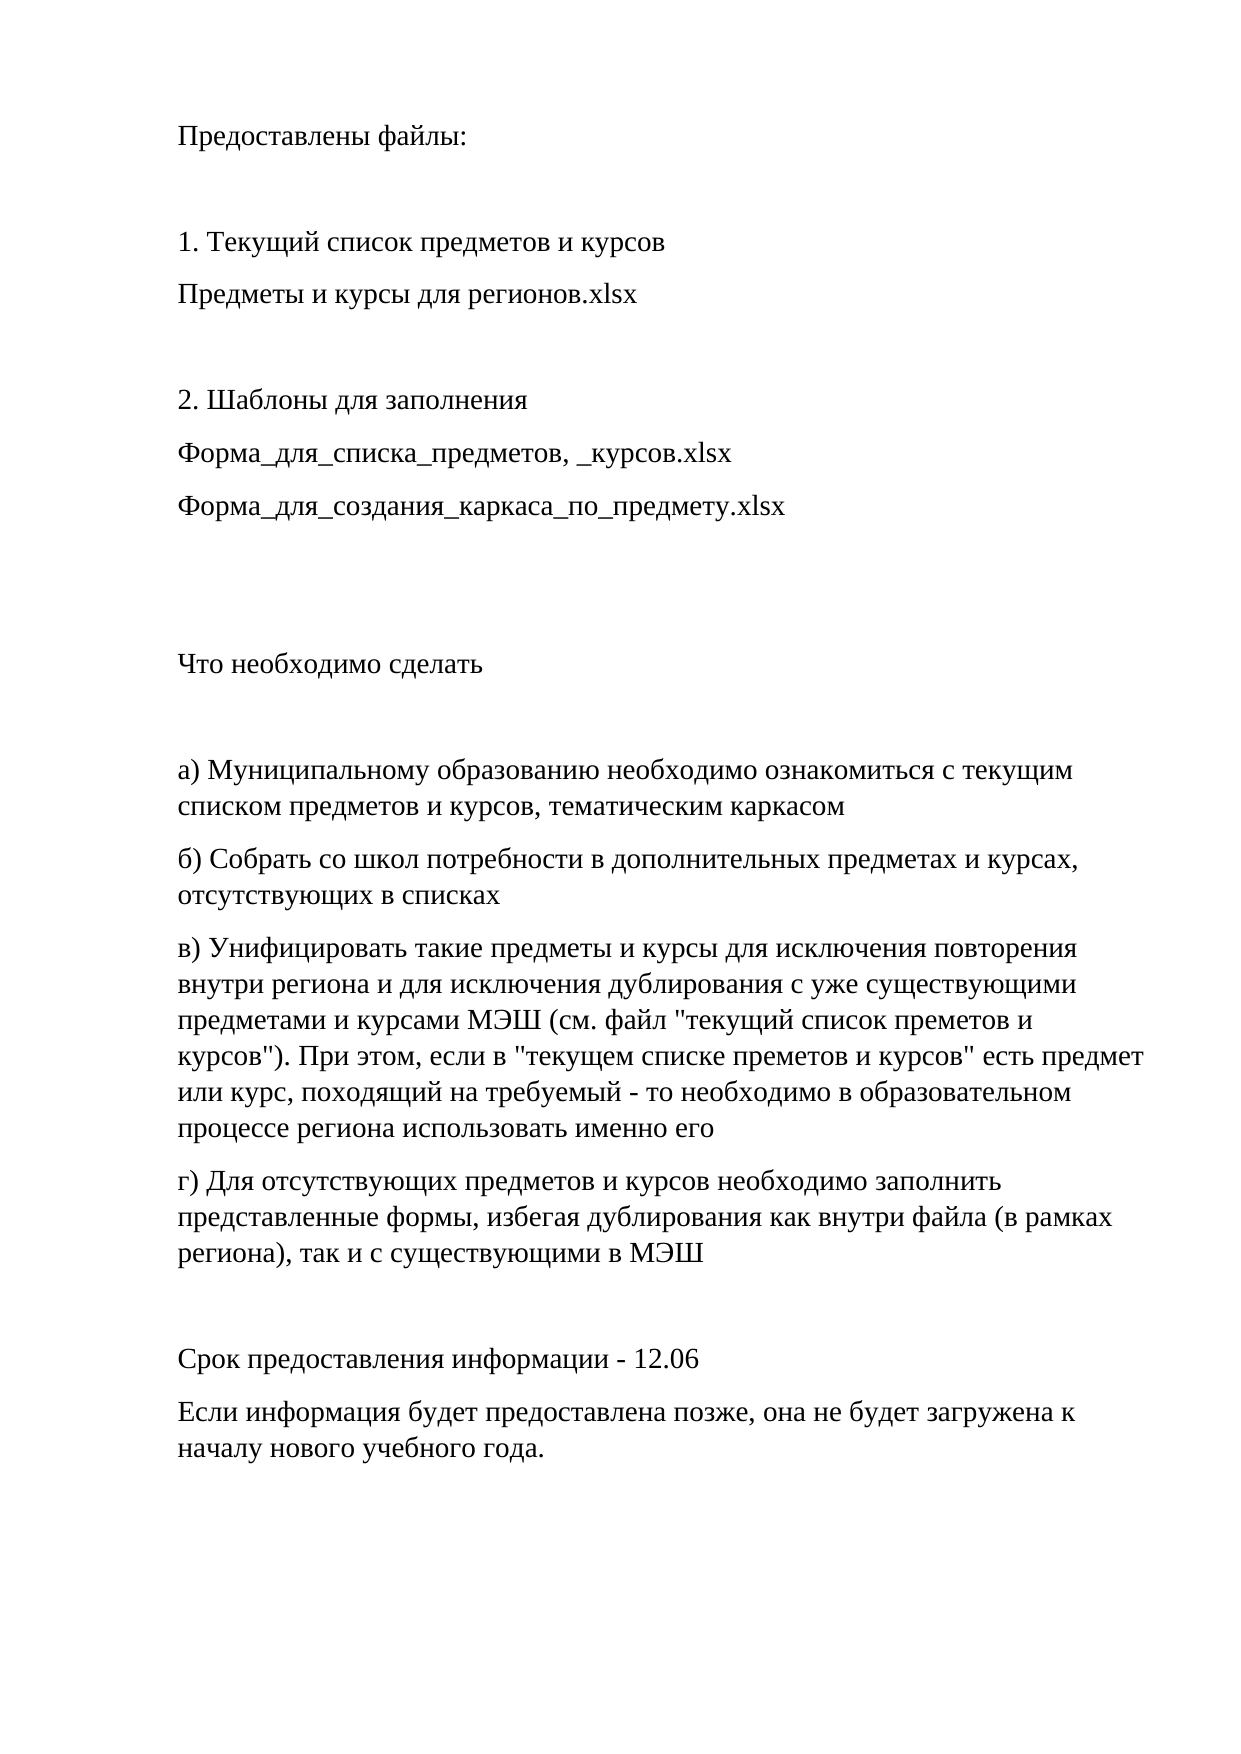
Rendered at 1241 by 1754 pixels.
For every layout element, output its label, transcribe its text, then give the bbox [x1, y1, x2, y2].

text Форма_для_списка_предметов, _курсов.xlsx [177, 435, 1152, 468]
text в) Унифицировать такие предметы и курсы для исключения повторения внутри региона и для исключения дублирования с уже существующими предметами и курсами МЭШ (см. файл "текущий список преметов и курсов"). При этом, если в "текущем списке преметов и курсов" есть предмет или курс, походящий на требуемый - то необходимо в образовательном процессе региона использовать именно его [177, 930, 1152, 1144]
text Срок предоставления информации - 12.06 [177, 1341, 1152, 1375]
text 1. Текущий список предметов и курсов [177, 224, 1152, 257]
text 2. Шаблоны для заполнения [177, 382, 1152, 416]
text б) Собрать со школ потребности в дополнительных предметах и курсах, отсутствующих в списках [177, 841, 1152, 911]
text Предоставлены файлы: [177, 118, 1152, 152]
text Если информация будет предоставлена позже, она не будет загружена к началу нового учебного года. [177, 1394, 1152, 1464]
text а) Муниципальному образованию необходимо ознакомиться с текущим списком предметов и курсов, тематическим каркасом [177, 752, 1152, 822]
text Что необходимо сделать [177, 646, 1152, 680]
text Форма_для_создания_каркаса_по_предмету.xlsx [177, 488, 1152, 521]
text г) Для отсутствующих предметов и курсов необходимо заполнить представленные формы, избегая дублирования как внутри файла (в рамках региона), так и с существующими в МЭШ [177, 1163, 1152, 1269]
text Предметы и курсы для регионов.xlsx [177, 277, 1152, 310]
